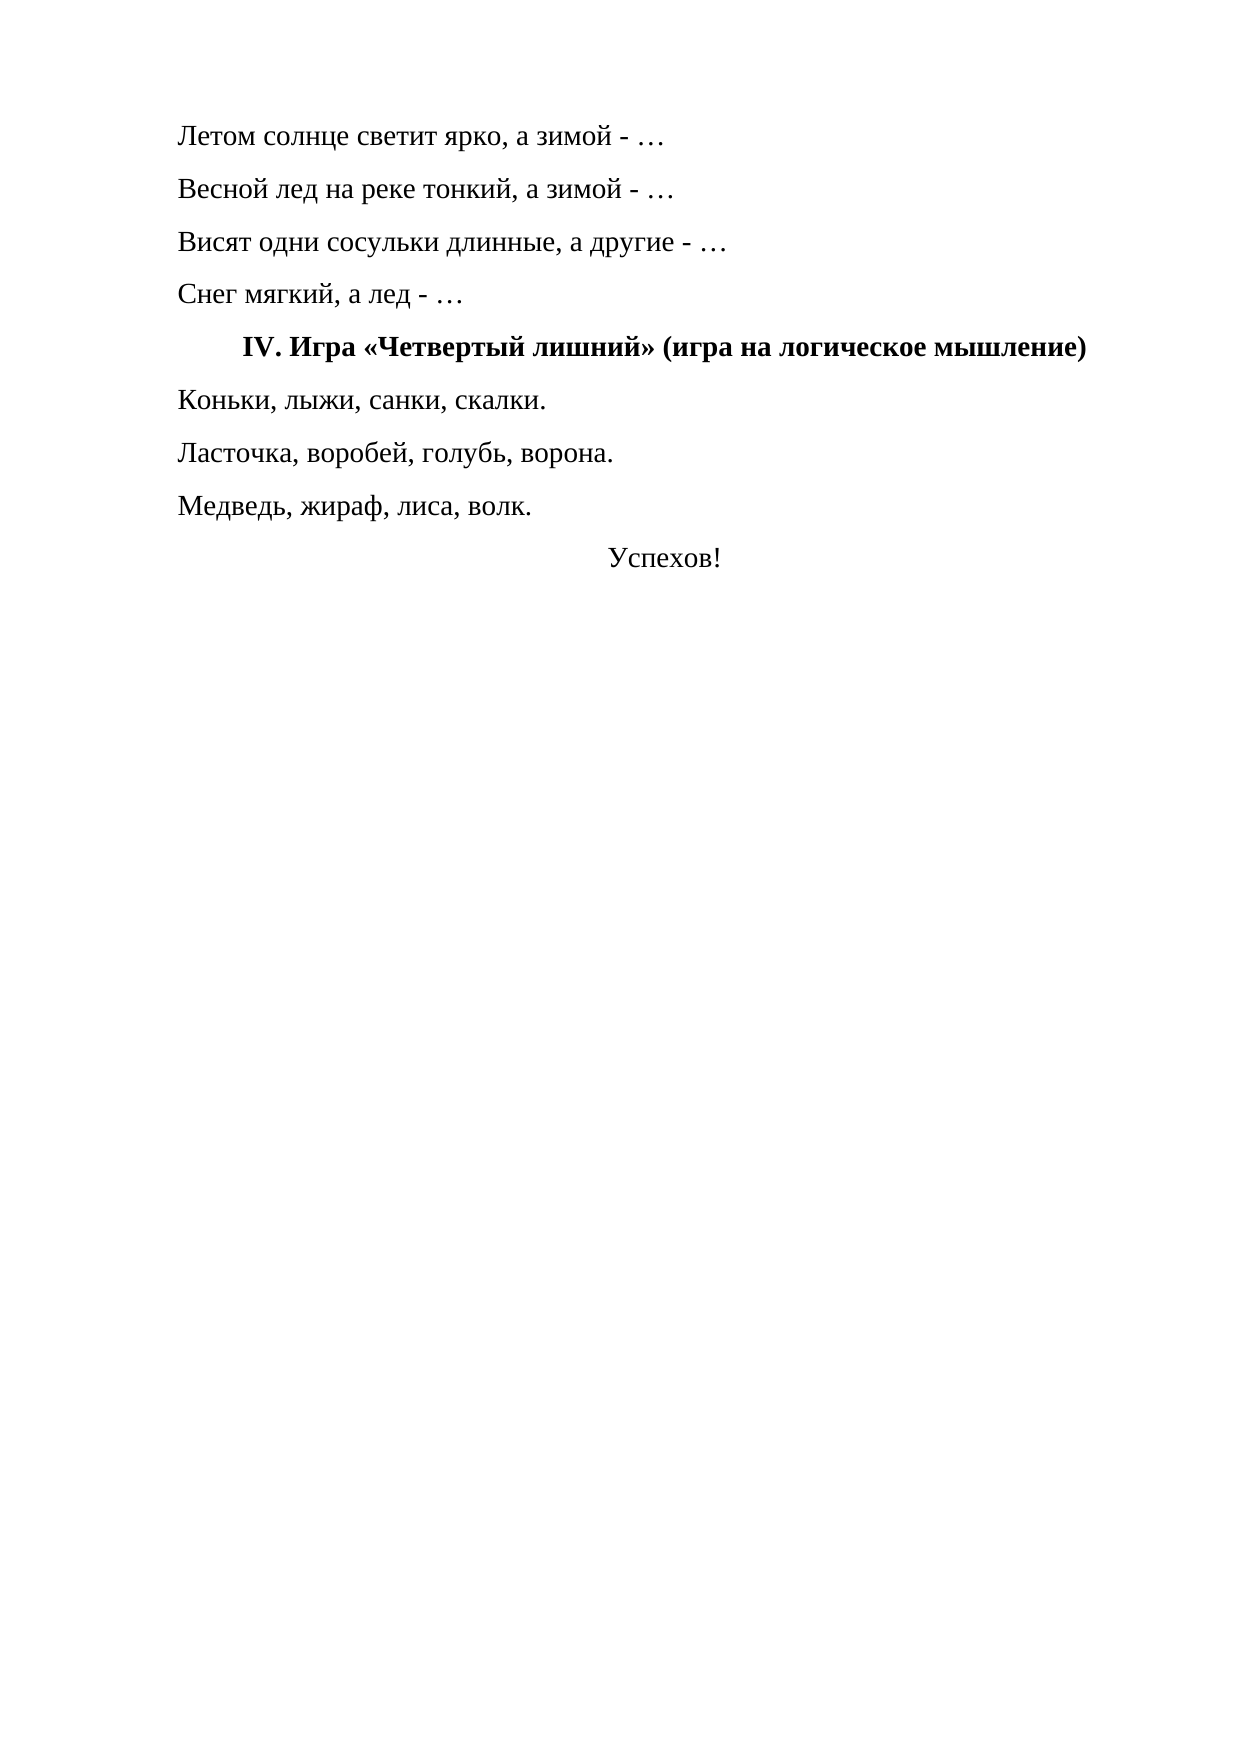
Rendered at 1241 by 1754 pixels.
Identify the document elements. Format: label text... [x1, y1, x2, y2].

text IV. Игра «Четвертый лишний» (игра на логическое мышление) [177, 329, 1152, 363]
text Медведь, жираф, лиса, волк. [177, 488, 1152, 521]
text Ласточка, воробей, голубь, ворона. [177, 435, 1152, 468]
text Снег мягкий, а лед - … [177, 277, 1152, 310]
text Весной лед на реке тонкий, а зимой - … [177, 171, 1152, 204]
text Коньки, лыжи, санки, скалки. [177, 382, 1152, 416]
text Летом солнце светит ярко, а зимой - … [177, 118, 1152, 152]
text Висят одни сосульки длинные, а другие - … [177, 224, 1152, 257]
text Успехов! [177, 541, 1152, 574]
